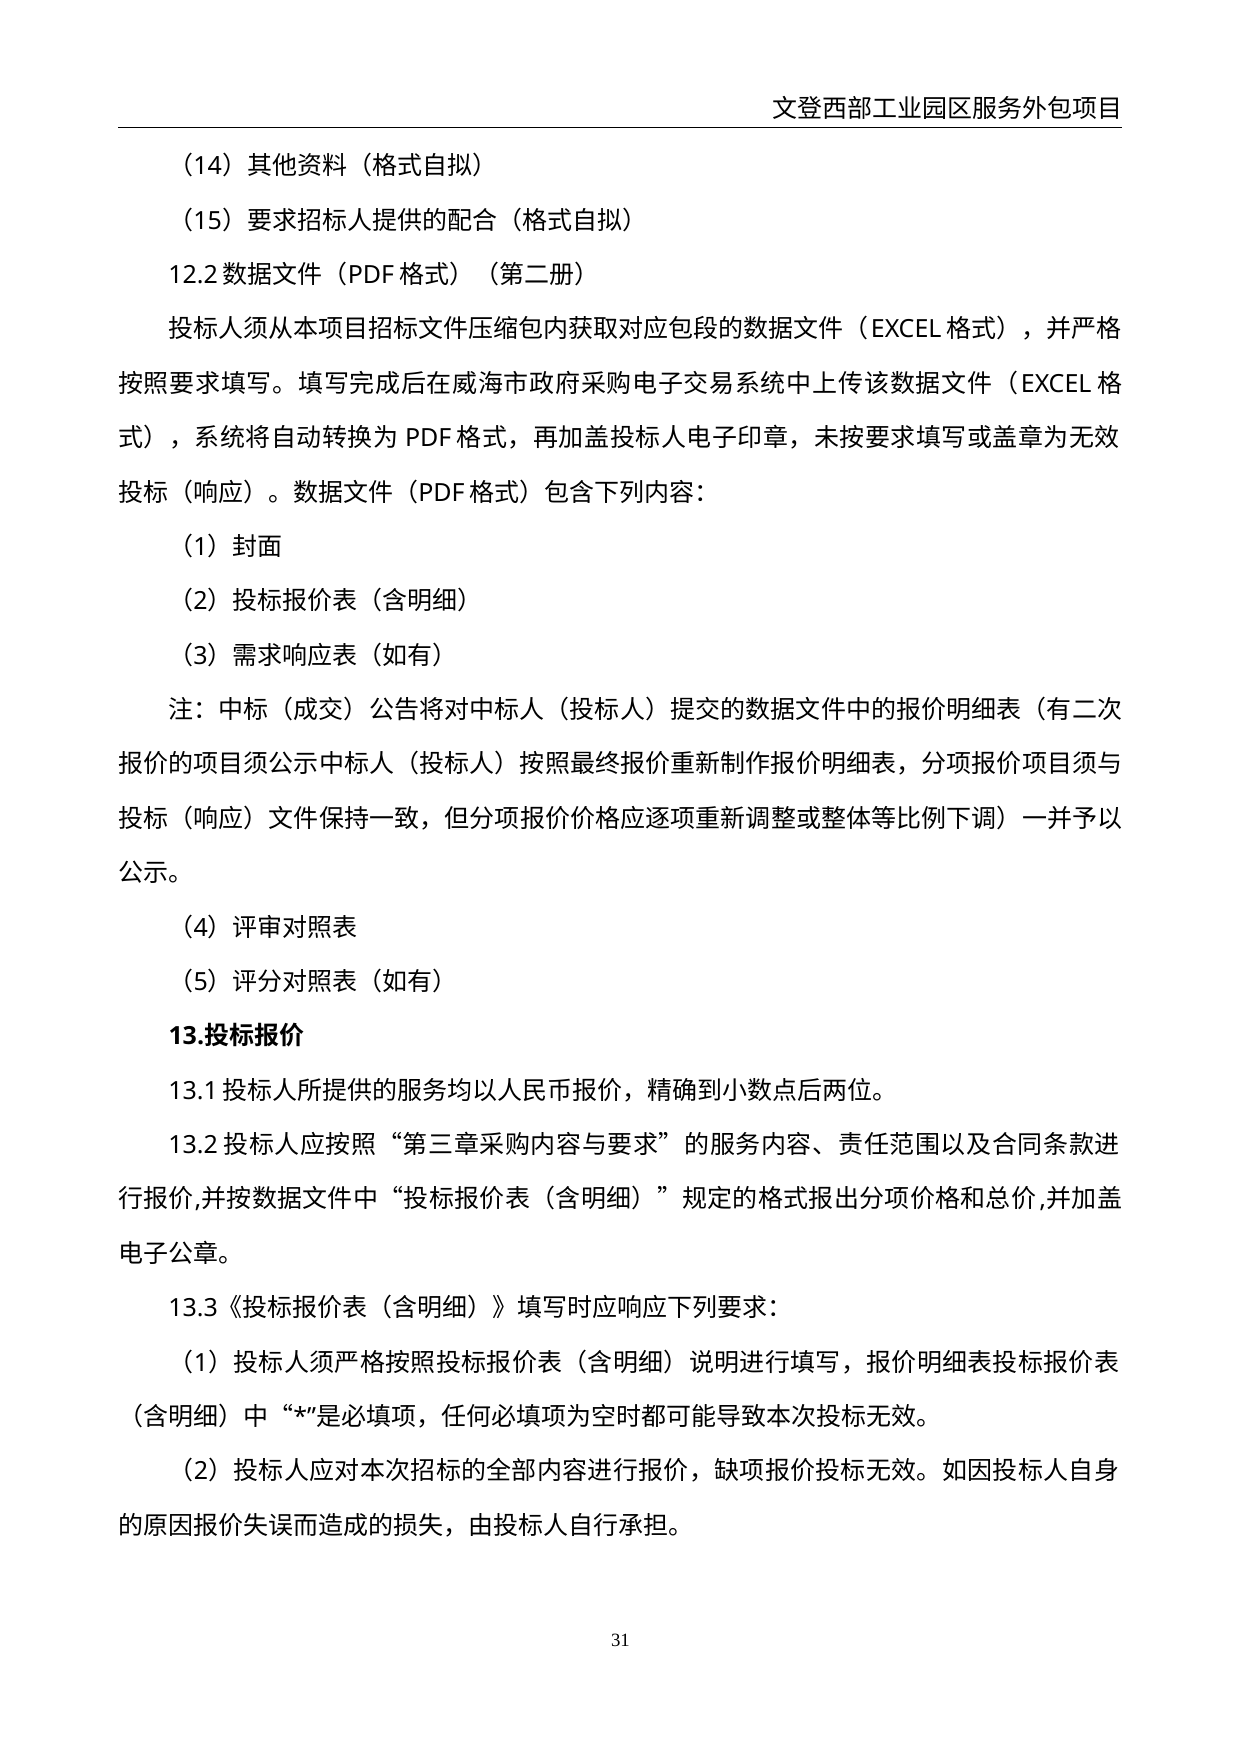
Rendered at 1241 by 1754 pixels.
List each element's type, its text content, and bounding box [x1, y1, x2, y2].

text （1）投标人须严格按照投标报价表（含明细）说明进行填写，报价明细表投标报价表（含明细）中“*”是必填项，任何必填项为空时都可能导致本次投标无效。 [118, 1342, 1122, 1433]
text 13.2投标人应按照“第三章采购内容与要求”的服务内容、责任范围以及合同条款进行报价,并按数据文件中“投标报价表（含明细）”规定的格式报出分项价格和总价,并加盖电子公章。 [118, 1124, 1122, 1269]
text （4）评审对照表 [118, 907, 1122, 943]
text （3）需求响应表（如有） [118, 635, 1122, 671]
text 12.2数据文件（PDF格式）（第二册） [118, 254, 1122, 291]
text （2）投标报价表（含明细） [118, 581, 1122, 617]
text 13.1投标人所提供的服务均以人民币报价，精确到小数点后两位。 [118, 1070, 1122, 1106]
text （5）评分对照表（如有） [118, 961, 1122, 998]
text （15）要求招标人提供的配合（格式自拟） [118, 200, 1122, 236]
text 13.3《投标报价表（含明细）》填写时应响应下列要求： [118, 1288, 1122, 1324]
text 13.投标报价 [118, 1016, 1122, 1052]
text 注：中标（成交）公告将对中标人（投标人）提交的数据文件中的报价明细表（有二次报价的项目须公示中标人（投标人）按照最终报价重新制作报价明细表，分项报价项目须与投标（响应）文件保持一致，但分项报价价格应逐项重新调整或整体等比例下调）一并予以公示。 [118, 689, 1122, 889]
text 投标人须从本项目招标文件压缩包内获取对应包段的数据文件（EXCEL格式），并严格按照要求填写。填写完成后在威海市政府采购电子交易系统中上传该数据文件（EXCEL格式），系统将自动转换为PDF格式，再加盖投标人电子印章，未按要求填写或盖章为无效投标（响应）。数据文件（PDF格式）包含下列内容： [118, 309, 1122, 508]
text （2）投标人应对本次招标的全部内容进行报价，缺项报价投标无效。如因投标人自身的原因报价失误而造成的损失，由投标人自行承担。 [118, 1451, 1122, 1541]
text （14）其他资料（格式自拟） [118, 146, 1122, 182]
text （1）封面 [118, 526, 1122, 563]
